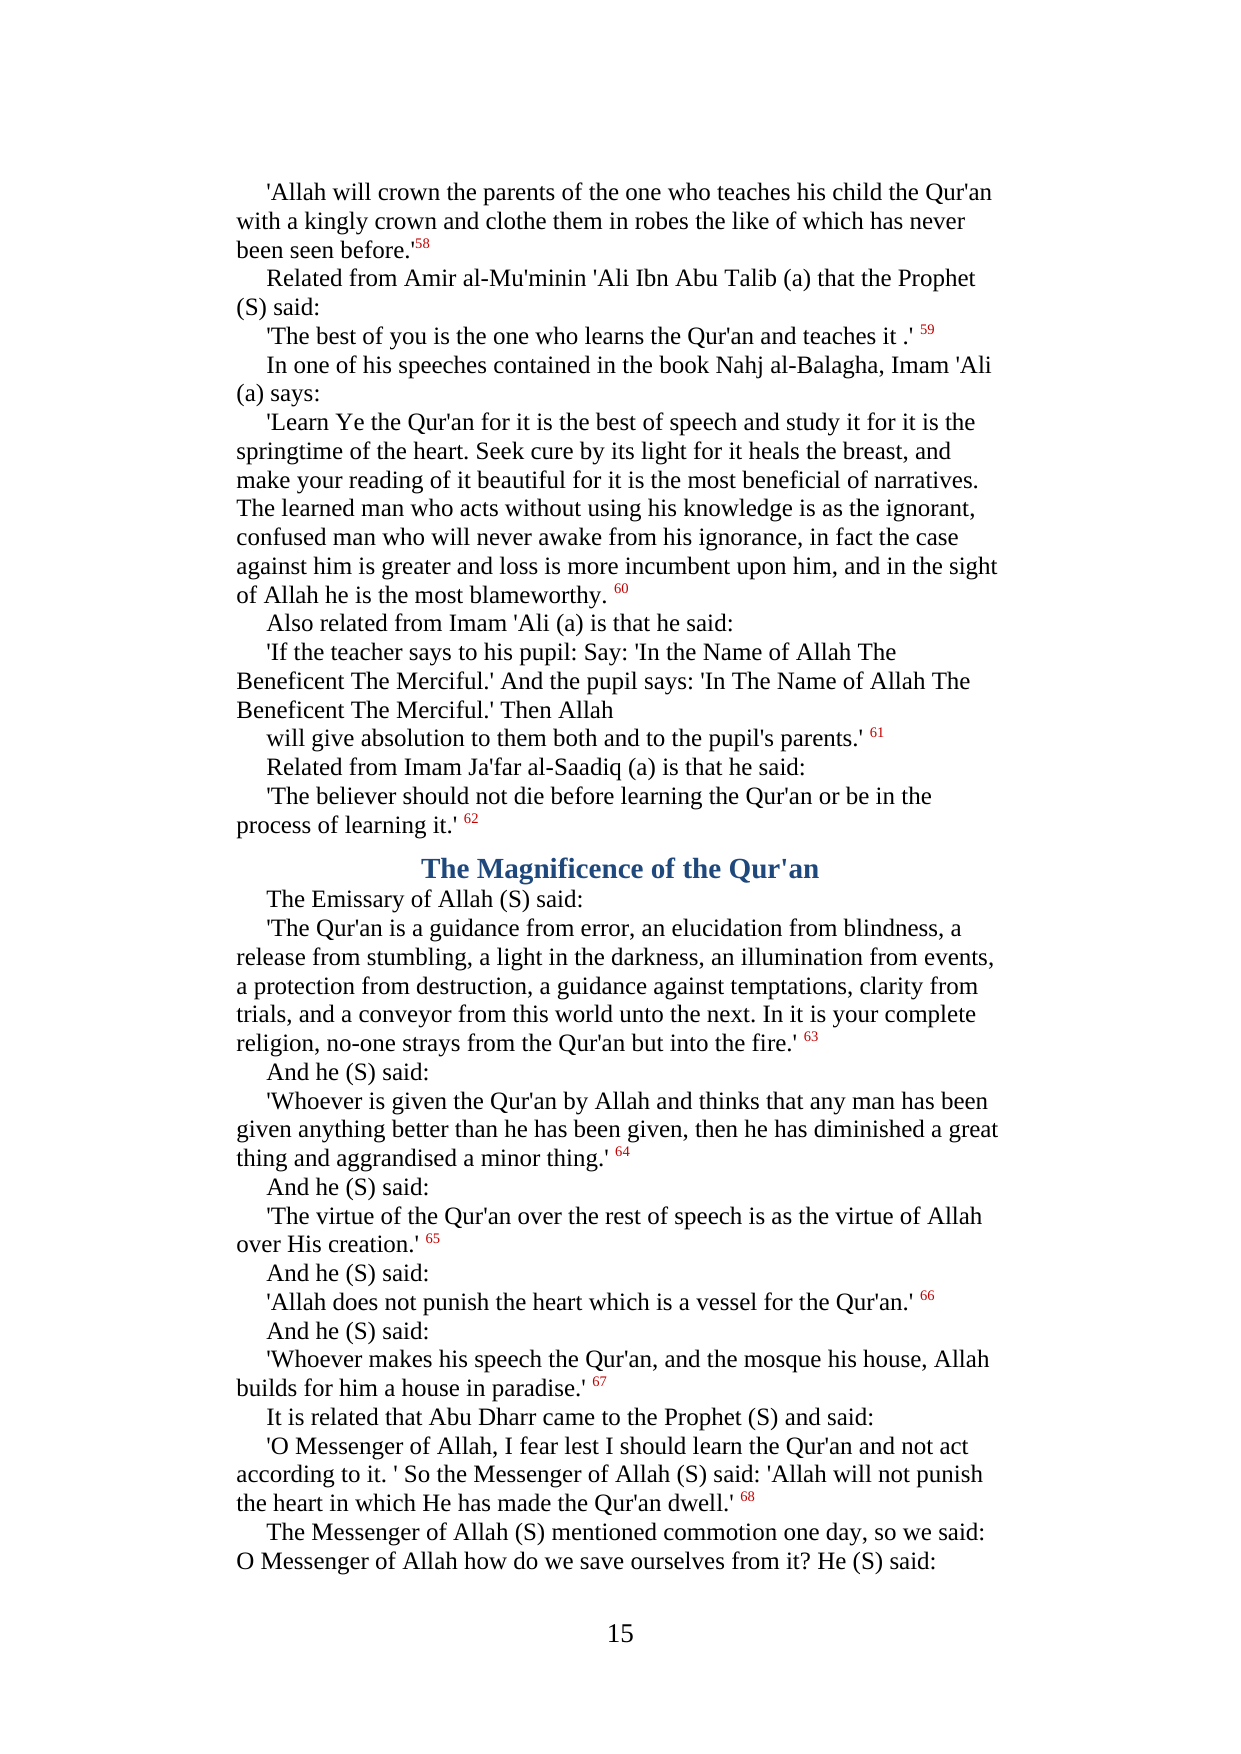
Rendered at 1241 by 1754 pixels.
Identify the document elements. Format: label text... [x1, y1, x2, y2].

text Also related from Imam 'Ali (a) is that he said: [236, 608, 1004, 637]
text And he (S) said: [236, 1316, 1004, 1344]
text 'O Messenger of Allah, I fear lest I should learn the Qur'an and not act according to it. ' So the Messenger of Allah (S) said: 'Allah will not punish the heart in which He has made the Qur'an dwell.' 68 [236, 1431, 1004, 1517]
text 'Whoever is given the Qur'an by Allah and thinks that any man has been given anything better than he has been given, then he has diminished a great thing and aggrandised a minor thing.' 64 [236, 1086, 1004, 1172]
text And he (S) said: [236, 1172, 1004, 1201]
text will give absolution to them both and to the pupil's parents.' 61 [236, 723, 1004, 752]
text Related from Amir al-Mu'minin 'Ali Ibn Abu Talib (a) that the Prophet (S) said: [236, 263, 1004, 321]
subtitle The Magnificence of the Qur'an [236, 851, 1004, 884]
text 'Learn Ye the Qur'an for it is the best of speech and study it for it is the springtime of the heart. Seek cure by its light for it heals the breast, and make your reading of it beautiful for it is the most beneficial of narratives. The learned man who acts without using his knowledge is as the ignorant, confused man who will never awake from his ignorance, in fact the case against him is greater and loss is more incumbent upon him, and in the sight of Allah he is the most blameworthy. 60 [236, 407, 1004, 608]
text 'Allah will crown the parents of the one who teaches his child the Qur'an with a kingly crown and clothe them in robes the like of which has never been seen before.'58 [236, 177, 1004, 263]
text In one of his speeches contained in the book Nahj al-Balagha, Imam 'Ali (a) says: [236, 350, 1004, 407]
text 'Whoever makes his speech the Qur'an, and the mosque his house, Allah builds for him a house in paradise.' 67 [236, 1344, 1004, 1402]
text 'The best of you is the one who learns the Qur'an and teaches it .' 59 [236, 321, 1004, 350]
text 'The believer should not die before learning the Qur'an or be in the process of learning it.' 62 [236, 781, 1004, 838]
text 'Allah does not punish the heart which is a vessel for the Qur'an.' 66 [236, 1287, 1004, 1316]
text 'If the teacher says to his pupil: Say: 'In the Name of Allah The Beneficent The Merciful.' And the pupil says: 'In The Name of Allah The Beneficent The Merciful.' Then Allah [236, 637, 1004, 723]
text Related from Imam Ja'far al-Saadiq (a) is that he said: [236, 752, 1004, 781]
text 'The Qur'an is a guidance from error, an elucidation from blindness, a release from stumbling, a light in the darkness, an illumination from events, a protection from destruction, a guidance against temptations, clarity from trials, and a conveyor from this world unto the next. In it is your complete religion, no-one strays from the Qur'an but into the fire.' 63 [236, 913, 1004, 1057]
text 'The virtue of the Qur'an over the rest of speech is as the virtue of Allah over His creation.' 65 [236, 1201, 1004, 1258]
text The Emissary of Allah (S) said: [236, 884, 1004, 913]
text And he (S) said: [236, 1258, 1004, 1287]
text And he (S) said: [236, 1057, 1004, 1086]
text The Messenger of Allah (S) mentioned commotion one day, so we said: O Messenger of Allah how do we save ourselves from it? He (S) said: [236, 1517, 1004, 1574]
text It is related that Abu Dharr came to the Prophet (S) and said: [236, 1402, 1004, 1431]
